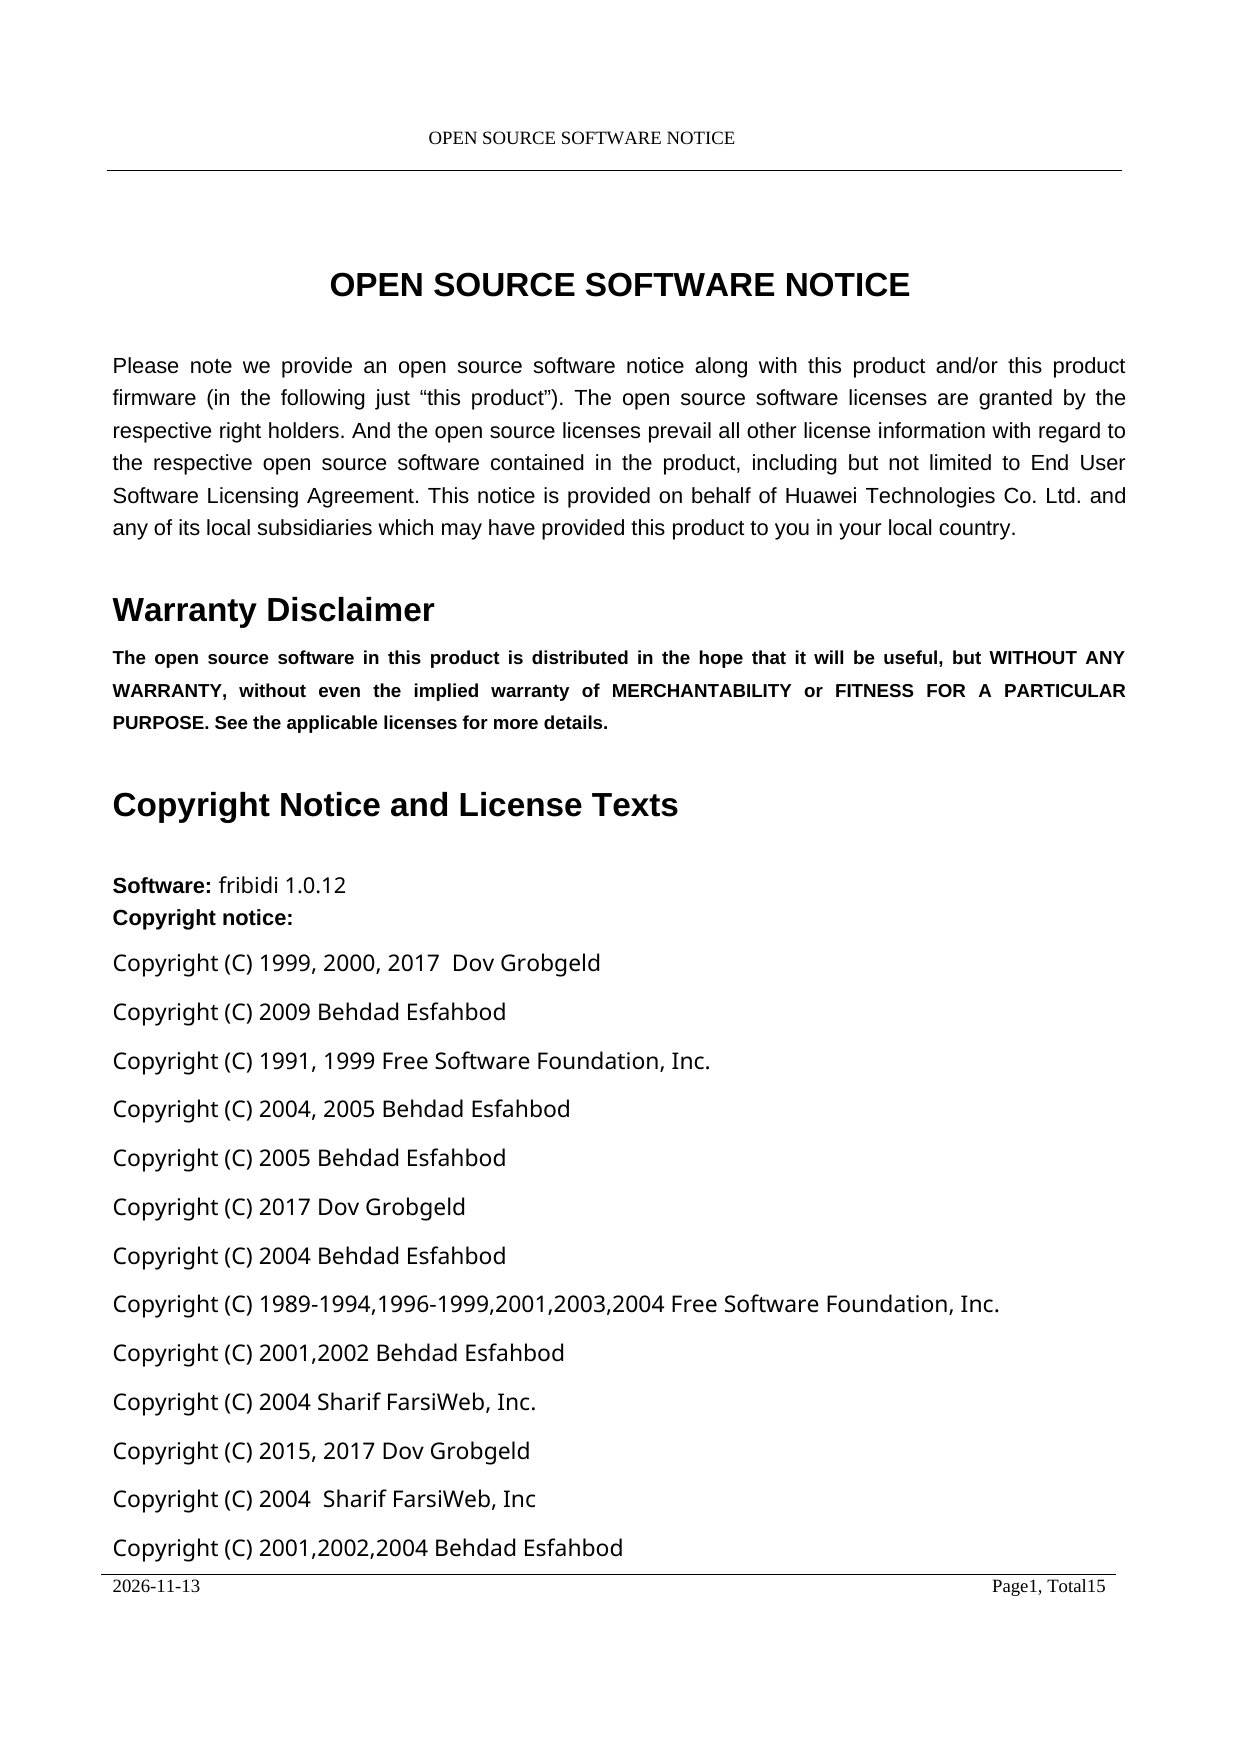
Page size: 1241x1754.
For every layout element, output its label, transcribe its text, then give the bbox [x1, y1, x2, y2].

text Warranty Disclaimer [112, 576, 1128, 641]
text The open source software in this product is distributed in the hope that it will be useful, but WITHOUT ANY WARRANTY, without even the implied warranty of MERCHANTABILITY or FITNESS FOR A PARTICULAR PURPOSE. See the applicable licenses for more details. [112, 641, 1128, 739]
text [112, 947, 1128, 1564]
text Copyright Notice and License Texts [112, 771, 1128, 836]
text Copyright notice: [112, 901, 1128, 934]
text Please note we provide an open source software notice along with this product and/or this product firmware (in the following just “this product”). The open source software licenses are granted by the respective right holders. And the open source licenses prevail all other license information with regard to the respective open source software contained in the product, including but not limited to End User Software Licensing Agreement. This notice is provided on behalf of Huawei Technologies Co. Ltd. and any of its local subsidiaries which may have provided this product to you in your local country. [112, 349, 1128, 544]
text Software: fribidi 1.0.12 [112, 869, 1128, 901]
text OPEN SOURCE SOFTWARE NOTICE [112, 251, 1128, 316]
